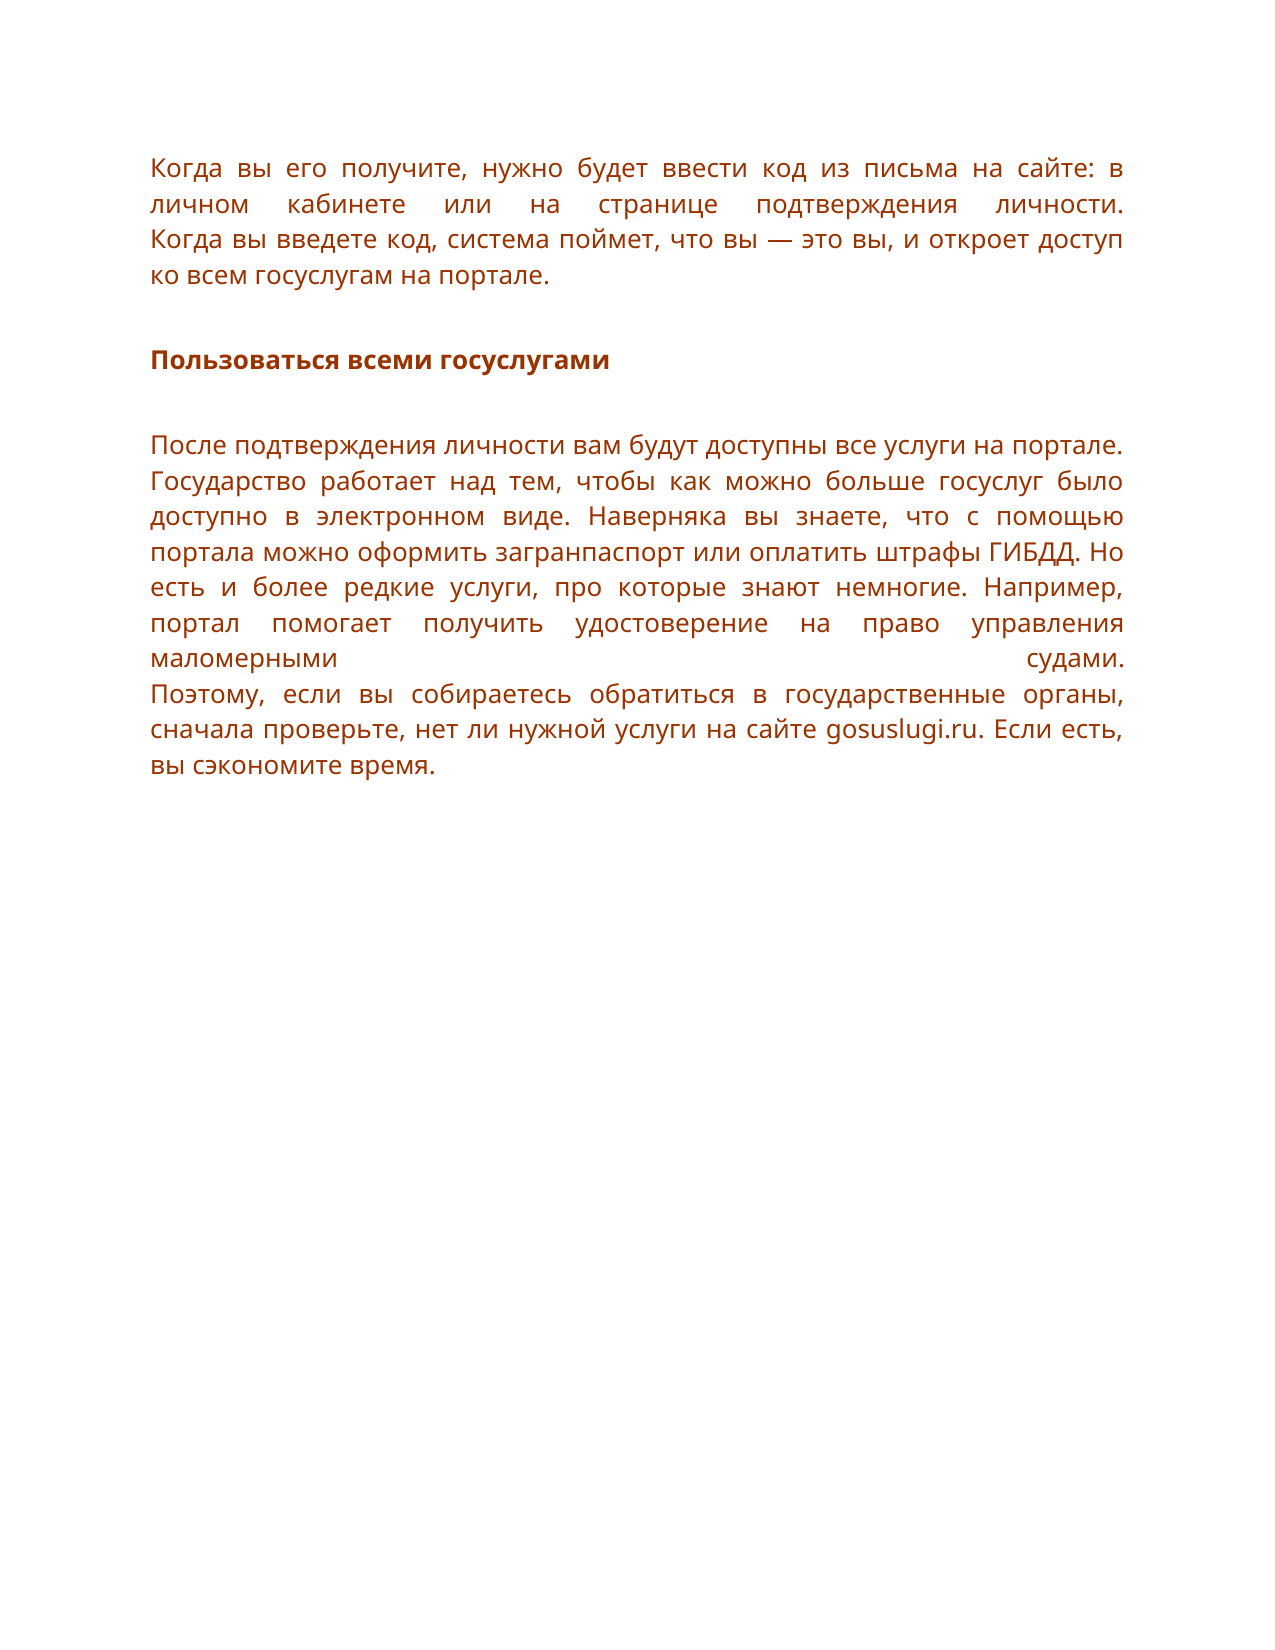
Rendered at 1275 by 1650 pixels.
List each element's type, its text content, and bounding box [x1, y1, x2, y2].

text Пользоваться всеми госуслугами [150, 308, 1125, 377]
text После подтверждения личности вам будут доступны все услуги на портале. Государство работает над тем, чтобы как можно больше госуслуг было доступно в электронном виде. Наверняка вы знаете, что с помощью портала можно оформить загранпаспорт или оплатить штрафы ГИБДД. Но есть и более редкие услуги, про которые знают немногие. Например, портал помогает получить удостоверение на право управления маломерными судами. Поэтому, если вы собираетесь обратиться в государственные органы, сначала проверьте, нет ли нужной услуги на сайте gosuslugi.ru. Если есть, вы сэкономите время. [150, 393, 1125, 782]
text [150, 150, 1125, 292]
